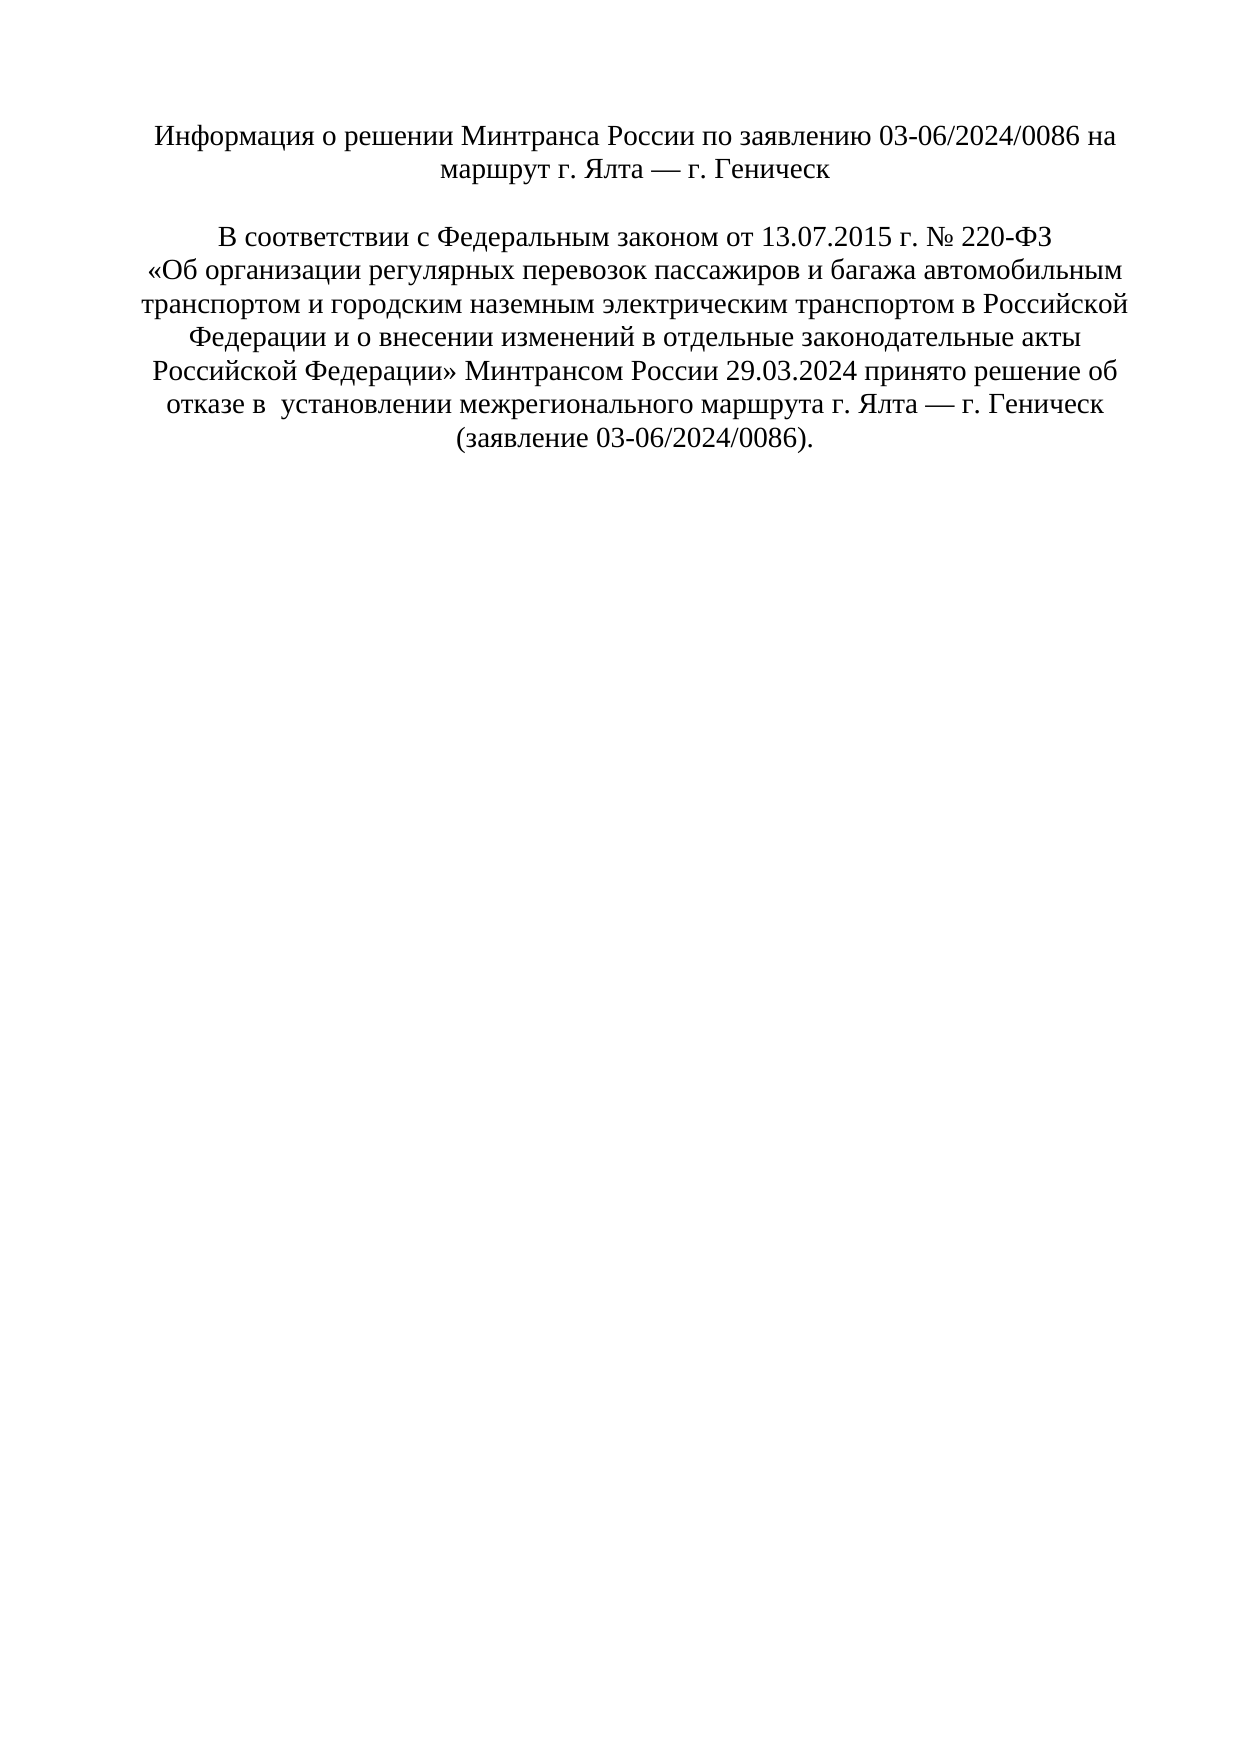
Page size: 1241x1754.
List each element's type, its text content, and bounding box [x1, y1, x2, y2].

text В соответствии с Федеральным законом от 13.07.2015 г. № 220-ФЗ «Об организации регулярных перевозок пассажиров и багажа автомобильным транспортом и городским наземным электрическим транспортом в Российской Федерации и о внесении изменений в отдельные законодательные акты Российской Федерации» Минтрансом России 29.03.2024 принято решение об отказе в установлении межрегионального маршрута г. Ялта — г. Геническ (заявление 03-06/2024/0086). [118, 219, 1152, 453]
text Информация о решении Минтранса России по заявлению 03-06/2024/0086 на маршрут г. Ялта — г. Геническ [118, 118, 1152, 185]
